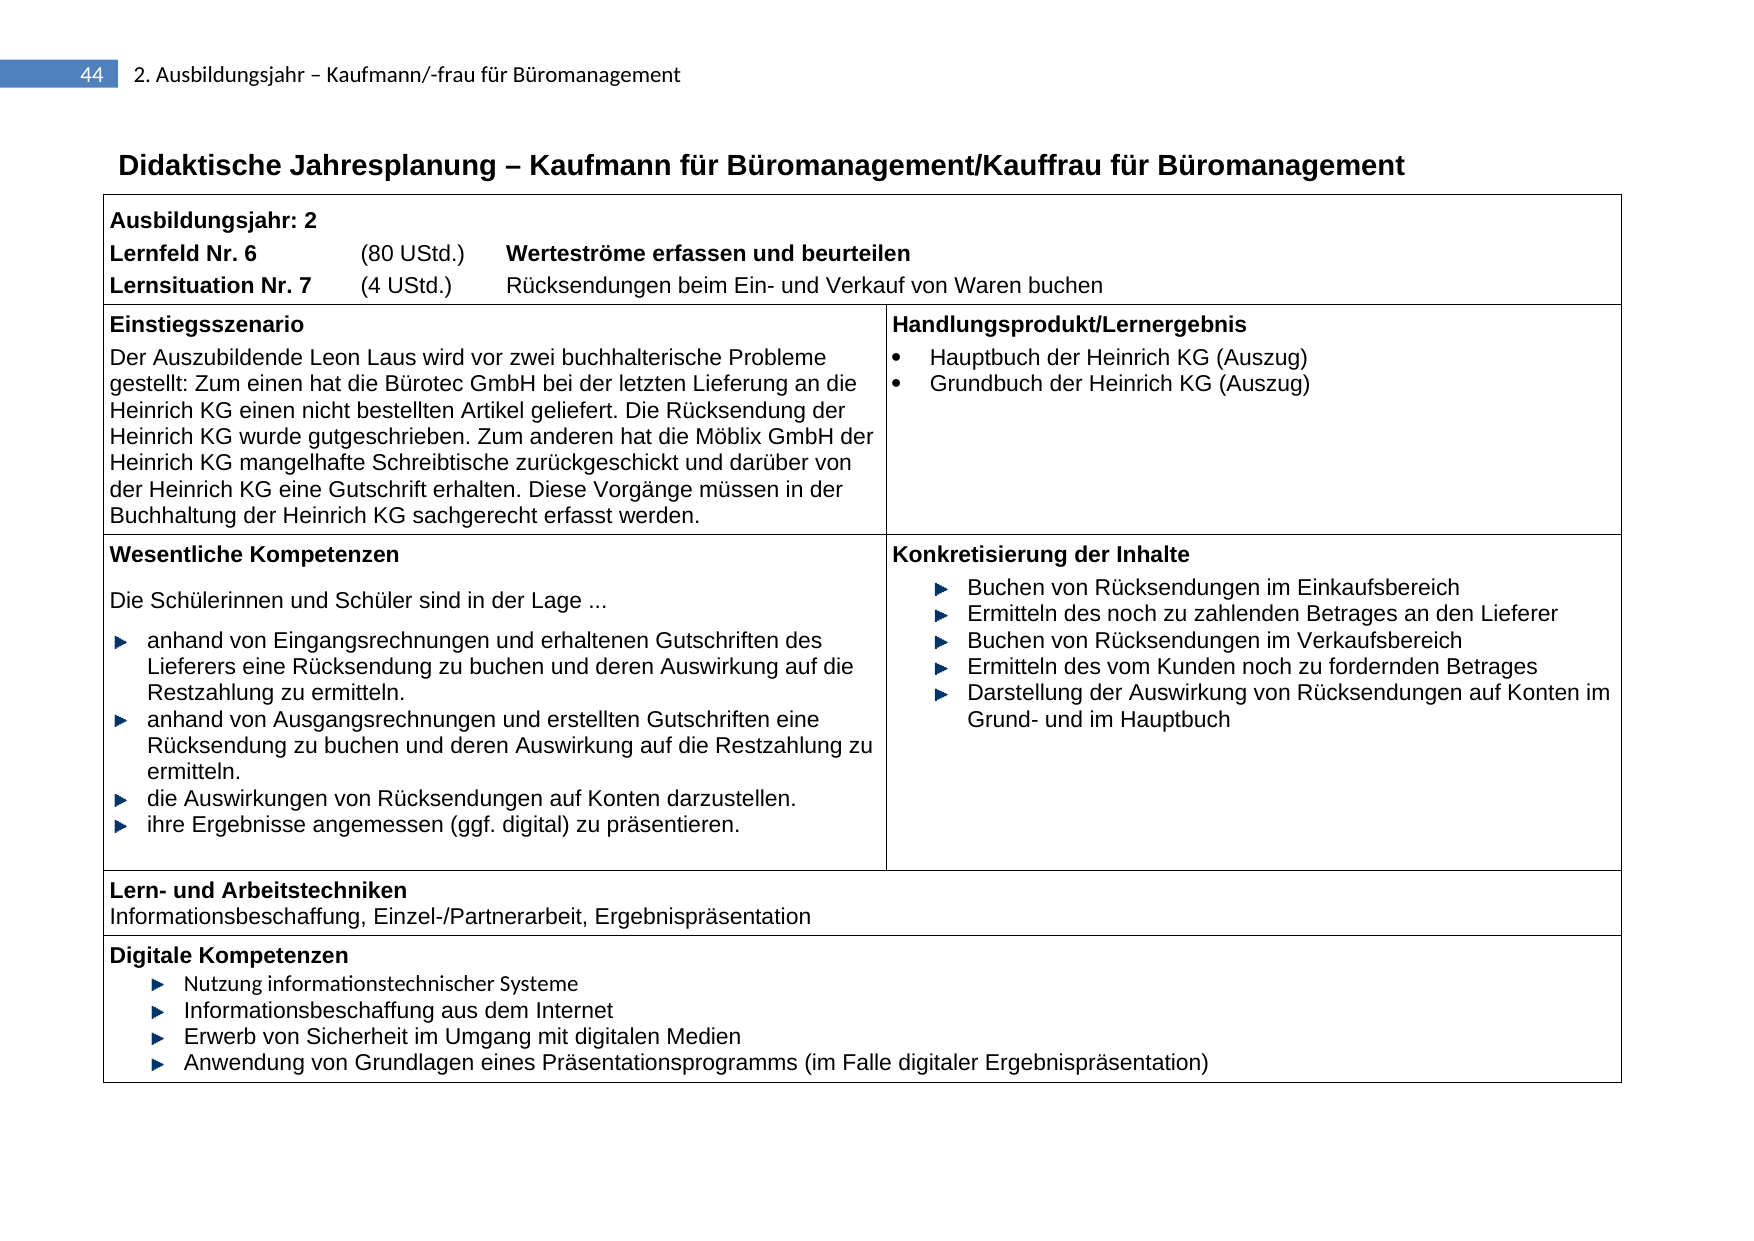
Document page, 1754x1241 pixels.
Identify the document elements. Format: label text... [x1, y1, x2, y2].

table_header Ausbildungsjahr: 2 Lernfeld Nr. 6 (80 UStd.) Werteströme erfassen und beurteilen Lernsituation Nr. 7 (4 UStd.) Rücksendungen beim Ein- und Verkauf von Waren buchen [104, 195, 1621, 304]
table_cell Konkretisierung der Inhalte Buchen von Rücksendungen im Einkaufsbereich Ermitteln des noch zu zahlenden Betrages an den Lieferer Buchen von Rücksendungen im Verkaufsbereich Ermitteln des vom Kunden noch zu fordernden Betrages Darstellung der Auswirkung von Rücksendungen auf Konten im Grund- und im Hauptbuch [887, 535, 1621, 870]
table_cell Lern- und Arbeitstechniken Informationsbeschaffung, Einzel-/Partnerarbeit, Ergebnispräsentation [104, 871, 1621, 935]
picture [930, 605, 948, 622]
picture [147, 974, 164, 991]
table_cell Wesentliche Kompetenzen Die Schülerinnen und Schüler sind in der Lage ... anhand von Eingangsrechnungen und erhaltenen Gutschriften des Lieferers eine Rücksendung zu buchen und deren Auswirkung auf die Restzahlung zu ermitteln. anhand von Ausgangsrechnungen und erstellten Gutschriften eine Rücksendung zu buchen und deren Auswirkung auf die Restzahlung zu ermitteln. die Auswirkungen von Rücksendungen auf Konten darzustellen. ihre Ergebnisse angemessen (ggf. digital) zu präsentieren. [104, 535, 886, 870]
table_cell Einstiegsszenario Der Auszubildende Leon Laus wird vor zwei buchhalterische Probleme gestellt: Zum einen hat die Bürotec GmbH bei der letzten Lieferung an die Heinrich KG einen nicht bestellten Artikel geliefert. Die Rücksendung der Heinrich KG wurde gutgeschrieben. Zum anderen hat die Möblix GmbH der Heinrich KG mangelhafte Schreibtische zurückgeschickt und darüber von der Heinrich KG eine Gutschrift erhalten. Diese Vorgänge müssen in der Buchhaltung der Heinrich KG sachgerecht erfasst werden. [104, 305, 886, 534]
table_cell Digitale Kompetenzen [104, 936, 1621, 1082]
picture [110, 789, 127, 807]
picture [930, 658, 948, 675]
picture [147, 1054, 164, 1071]
picture [930, 684, 948, 701]
picture [147, 1028, 164, 1045]
picture [110, 815, 127, 833]
table_cell Handlungsprodukt/Lernergebnis Hauptbuch der Heinrich KG (Auszug) Grundbuch der Heinrich KG (Auszug) [887, 305, 1621, 534]
picture [930, 578, 948, 596]
picture [110, 631, 127, 649]
picture [930, 631, 948, 649]
text Didaktische Jahresplanung – Kaufmann für Büromanagement/Kauffrau für Büromanagement [118, 148, 1606, 181]
picture [110, 710, 127, 727]
picture [147, 1001, 164, 1019]
